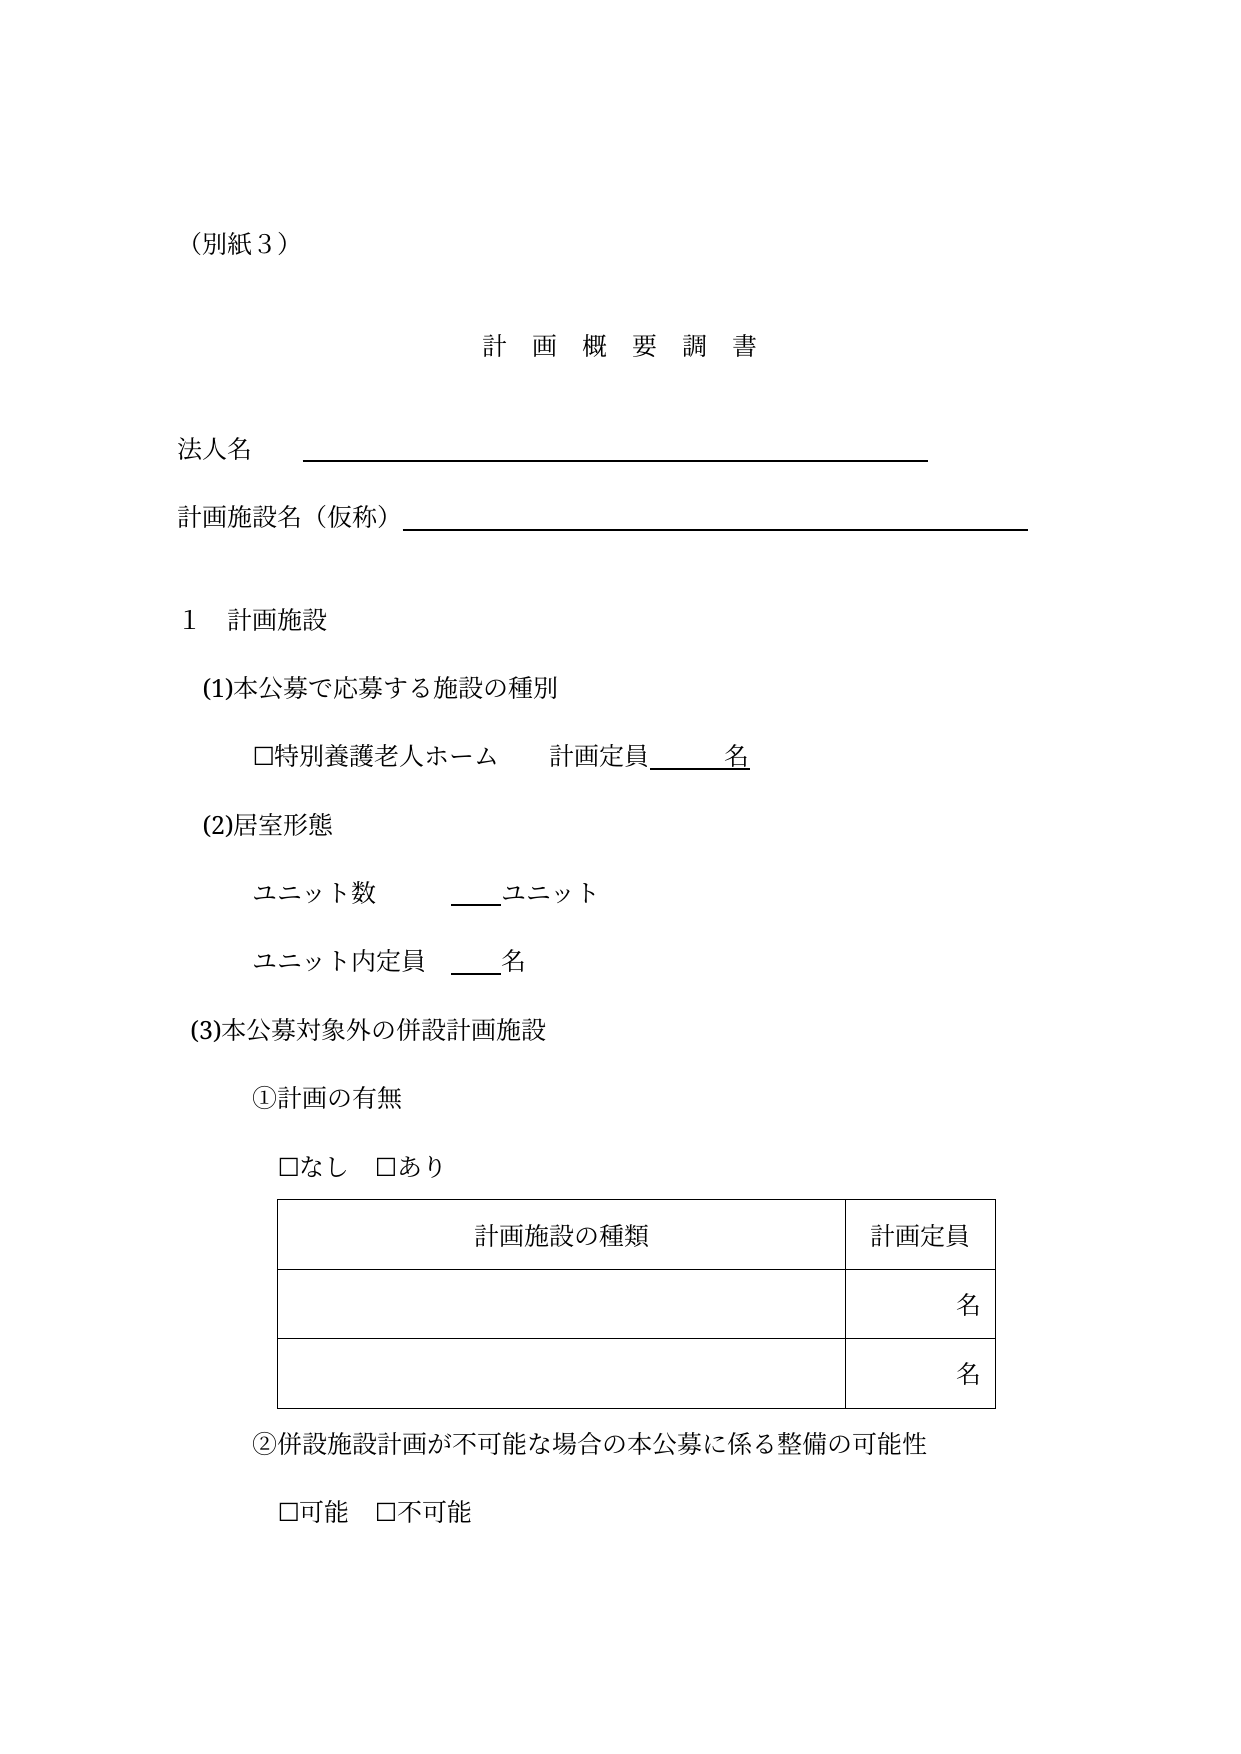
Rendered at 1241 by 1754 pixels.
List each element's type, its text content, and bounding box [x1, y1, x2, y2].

text ユニット数 ユニット [177, 858, 1063, 926]
text 可能 不可能 [177, 1477, 1063, 1545]
table_cell [278, 1270, 845, 1338]
table_cell [278, 1339, 845, 1407]
text 計画施設名（仮称） [177, 482, 1063, 550]
text なし あり [177, 1131, 1063, 1199]
text （別紙３） [177, 208, 1063, 277]
table_cell 名 [846, 1270, 995, 1338]
table_header 計画定員 [846, 1200, 995, 1269]
text ユニット内定員 名 [177, 926, 1063, 994]
text 法人名 [177, 413, 1063, 482]
text (3)本公募対象外の併設計画施設 [177, 994, 1063, 1063]
text ①計画の有無 [177, 1063, 1063, 1131]
text 特別養護老人ホーム 計画定員 名 [177, 721, 1063, 789]
text (2)居室形態 [177, 789, 1063, 858]
text １ 計画施設 [177, 584, 1063, 653]
table_cell 名 [846, 1339, 995, 1407]
table_header 計画施設の種類 [278, 1200, 845, 1269]
text 計 画 概 要 調 書 [177, 311, 1063, 379]
text ②併設施設計画が不可能な場合の本公募に係る整備の可能性 [177, 1408, 1063, 1477]
text (1)本公募で応募する施設の種別 [177, 653, 1063, 721]
